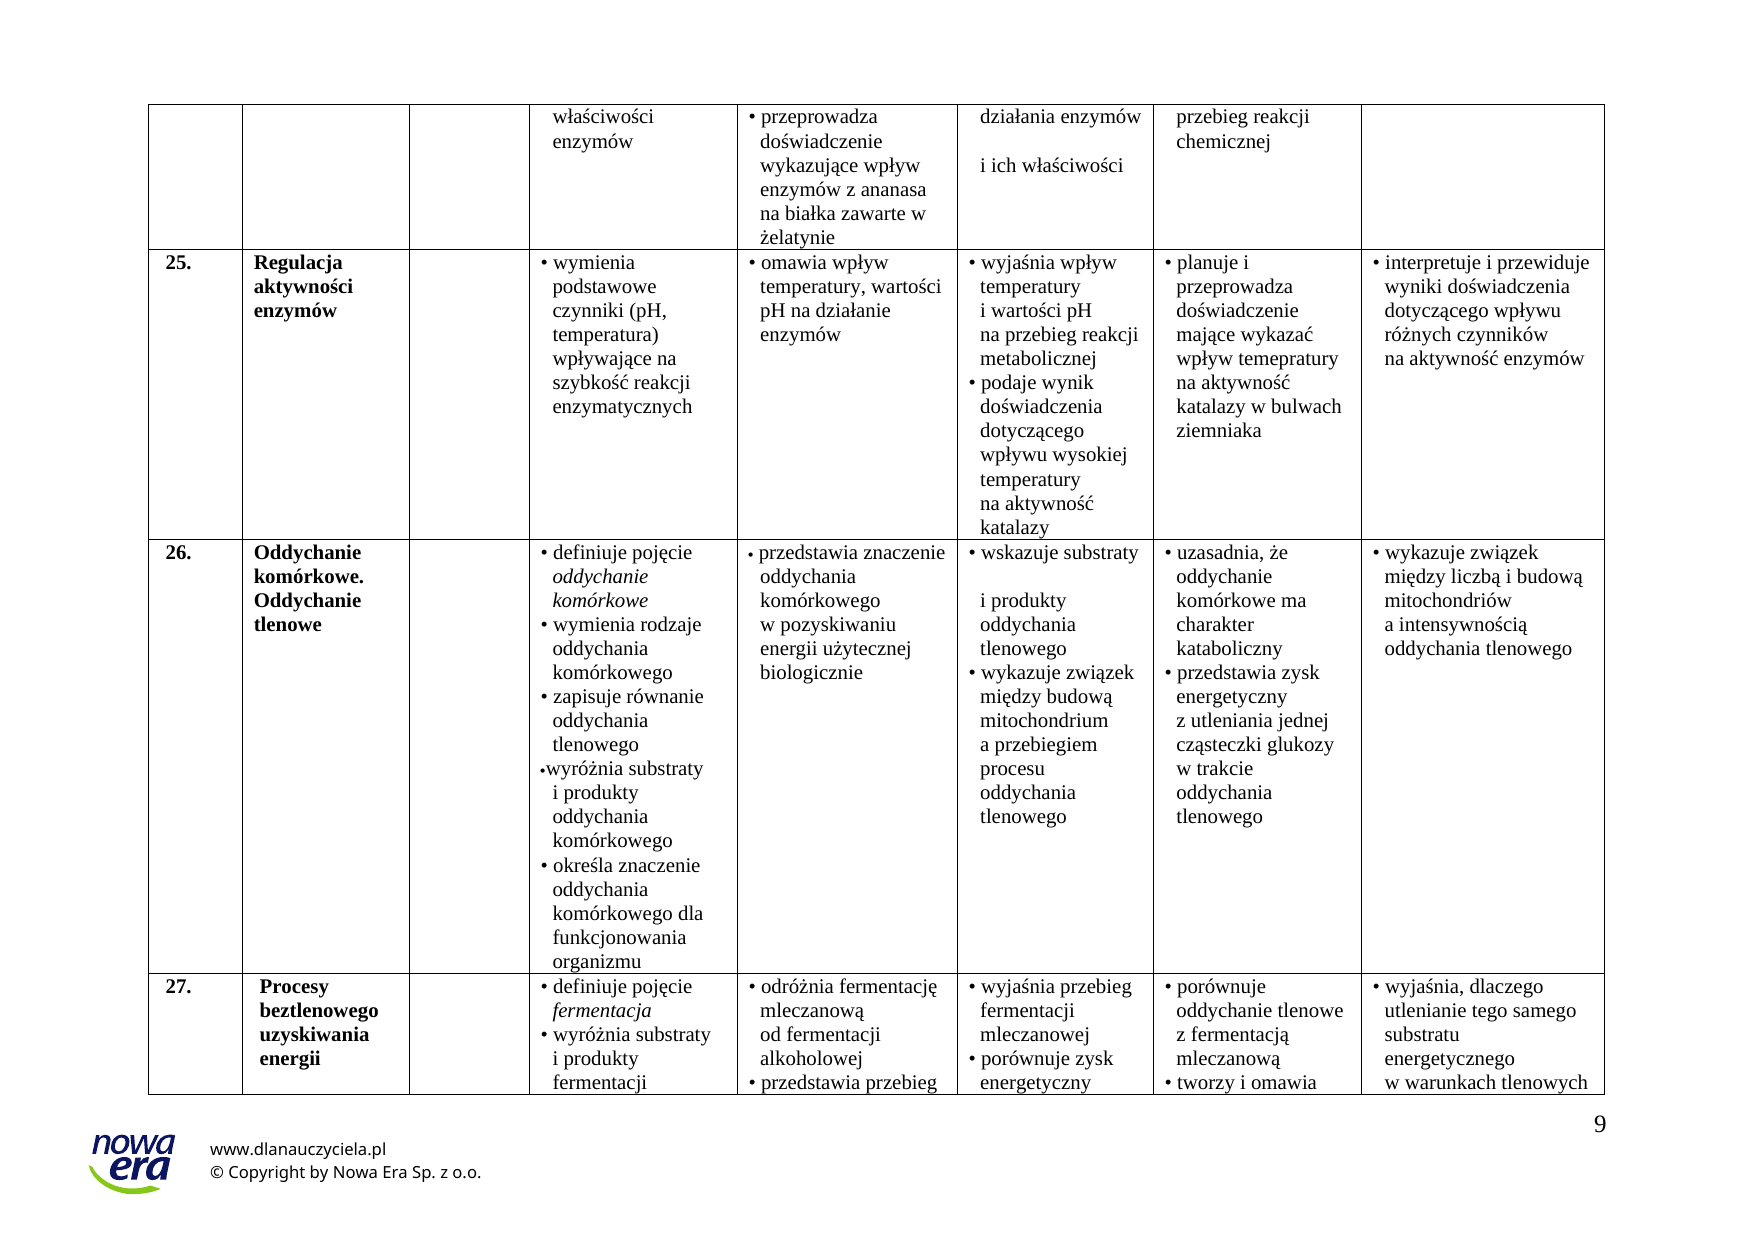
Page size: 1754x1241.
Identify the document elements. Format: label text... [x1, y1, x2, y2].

table_cell • interpretuje i przewiduje wyniki doświadczenia dotyczącego wpływu różnych czynników na aktywność enzymów [1362, 250, 1604, 539]
table_cell • wykazuje związek między liczbą i budową mitochondriów a intensywnością oddychania tlenowego [1362, 540, 1604, 973]
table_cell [1154, 105, 1361, 249]
table_cell • omawia wpływ temperatury, wartości pH na działanie enzymów [738, 250, 957, 539]
table_cell Regulacja aktywności enzymów [243, 250, 409, 539]
table_cell [149, 540, 242, 973]
table_cell [410, 250, 529, 539]
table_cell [1362, 974, 1604, 1094]
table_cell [738, 974, 957, 1094]
table_cell [410, 540, 529, 973]
table_cell [410, 974, 529, 1094]
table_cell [243, 105, 409, 249]
table_cell • uzasadnia, że oddychanie komórkowe ma charakter kataboliczny • przedstawia zysk energetyczny z utleniania jednej cząsteczki glukozy w trakcie oddychania tlenowego [1154, 540, 1361, 973]
table_cell • wyjaśnia wpływ temperatury i wartości pH na przebieg reakcji metabolicznej • podaje wynik doświadczenia dotyczącego wpływu wysokiej temperatury na aktywność katalazy [958, 250, 1153, 539]
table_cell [530, 974, 737, 1094]
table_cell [530, 105, 737, 249]
table_cell [149, 250, 242, 539]
table_cell • wskazuje substraty i produkty oddychania tlenowego • wykazuje związek między budową mitochondrium a przebiegiem procesu oddychania tlenowego [958, 540, 1153, 973]
table_cell [410, 105, 529, 249]
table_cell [1362, 105, 1604, 249]
table_cell • wymienia podstawowe czynniki (pH, temperatura) wpływające na szybkość reakcji enzymatycznych [530, 250, 737, 539]
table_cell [243, 974, 409, 1094]
table_cell • definiuje pojęcie oddychanie komórkowe • wymienia rodzaje oddychania komórkowego • zapisuje równanie oddychania tlenowego wyróżnia substraty i produkty oddychania komórkowego • określa znaczenie oddychania komórkowego dla funkcjonowania organizmu [530, 540, 737, 973]
table_cell • planuje i przeprowadza doświadczenie mające wykazać wpływ temepratury na aktywność katalazy w bulwach ziemniaka [1154, 250, 1361, 539]
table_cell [738, 105, 957, 249]
table_cell Oddychanie komórkowe. Oddychanie tlenowe [243, 540, 409, 973]
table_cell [958, 105, 1153, 249]
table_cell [1154, 974, 1361, 1094]
table_cell [149, 105, 242, 249]
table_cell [958, 974, 1153, 1094]
table_cell [149, 974, 242, 1094]
table_cell przedstawia znaczenie oddychania komórkowego w pozyskiwaniu energii użytecznej biologicznie [738, 540, 957, 973]
